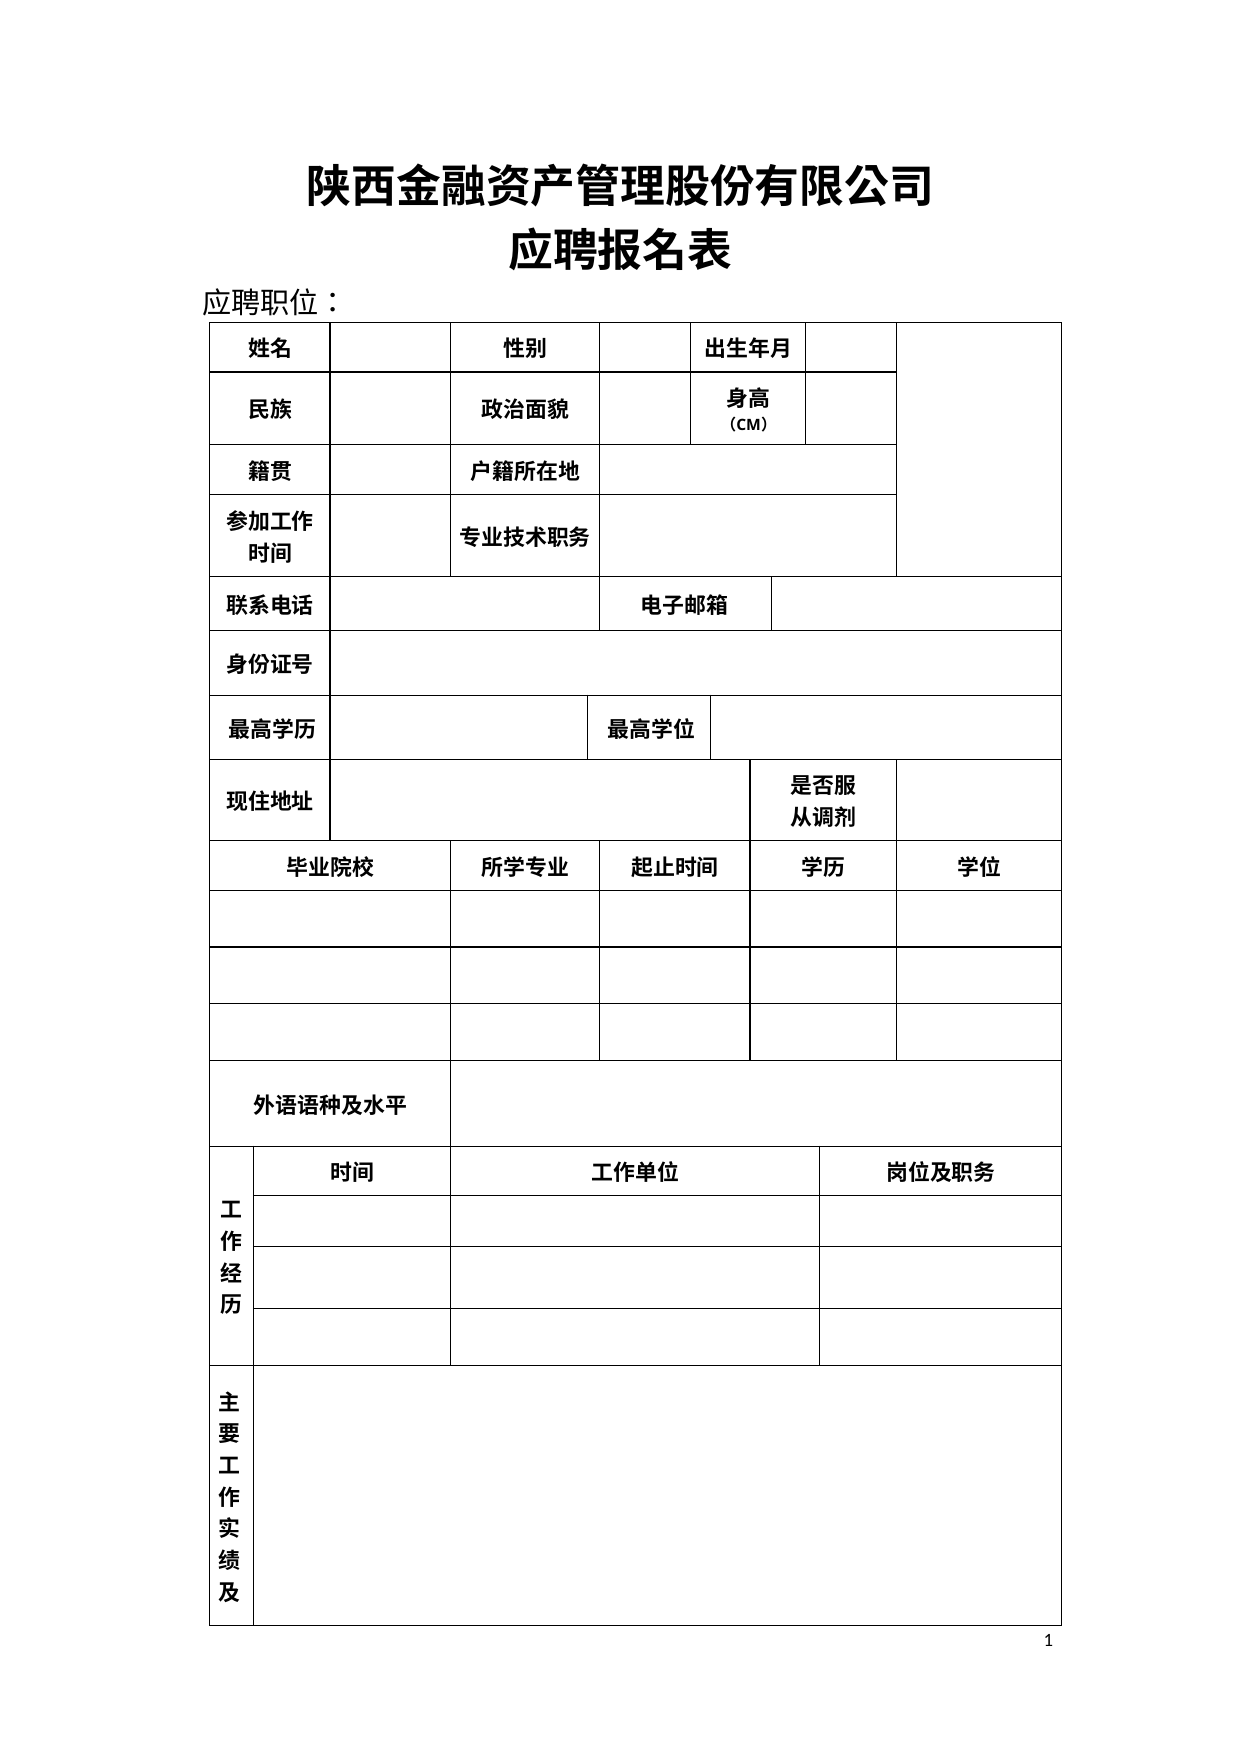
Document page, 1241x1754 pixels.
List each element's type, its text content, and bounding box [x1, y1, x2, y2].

table_cell [331, 373, 450, 443]
text 陕西金融资产管理股份有限公司 [187, 150, 1053, 215]
table_cell [751, 948, 896, 1003]
table_cell 所学专业 [451, 841, 599, 889]
table_cell 时间 [254, 1147, 450, 1195]
table_cell [331, 577, 599, 630]
table_cell [600, 373, 690, 443]
table_cell 主要工作实绩及荣誉 [210, 1366, 253, 1625]
table_header [331, 323, 450, 371]
table_cell [254, 1309, 450, 1365]
table_cell [600, 445, 896, 494]
table_cell 工作单位 [451, 1147, 819, 1195]
table_cell 专业技术职务 [451, 495, 599, 576]
table_cell [254, 1366, 1061, 1625]
table_cell 身高（CM） [691, 373, 805, 443]
table_cell 最高学位 [588, 696, 710, 759]
table_cell 籍贯 [210, 445, 329, 494]
table_cell 学历 [751, 841, 896, 889]
table_cell [331, 696, 587, 759]
table_cell [751, 891, 896, 946]
table_cell [711, 696, 1061, 759]
table_cell [897, 948, 1061, 1003]
table_cell 学位 [897, 841, 1061, 889]
table_cell 民族 [210, 373, 329, 443]
table_cell 毕业院校 [210, 841, 450, 889]
table_cell [331, 445, 450, 494]
table_header 性别 [451, 323, 599, 371]
table_cell [210, 1004, 450, 1060]
table_cell [600, 948, 749, 1003]
table_cell [820, 1309, 1061, 1365]
table_header 出生年月 [691, 323, 805, 371]
table_cell [210, 891, 450, 946]
table_cell [600, 1004, 749, 1060]
table_cell 起止时间 [600, 841, 749, 889]
table_header [600, 323, 690, 371]
table_cell 岗位及职务 [820, 1147, 1061, 1195]
table_cell [772, 577, 1061, 630]
table_cell 户籍所在地 [451, 445, 599, 494]
table_cell [254, 1196, 450, 1246]
table_cell 最高学历 [210, 696, 329, 759]
table_cell 是否服 从调剂 [751, 760, 896, 840]
table_cell [897, 760, 1061, 840]
table_cell [254, 1247, 450, 1308]
text 应聘职位： [187, 280, 1053, 322]
table_cell [451, 1196, 819, 1246]
table_cell [210, 948, 450, 1003]
table_cell 身份证号 [210, 631, 329, 694]
table_cell [331, 631, 1061, 694]
table_cell [806, 373, 896, 443]
table_cell [451, 891, 599, 946]
table_cell [820, 1247, 1061, 1308]
table_cell 电子邮箱 [600, 577, 771, 630]
text 应聘报名表 [187, 215, 1053, 280]
table_cell [820, 1196, 1061, 1246]
table_header [897, 323, 1061, 576]
table_cell [600, 891, 749, 946]
table_cell [897, 891, 1061, 946]
table_cell [451, 948, 599, 1003]
table_cell [331, 495, 450, 576]
table_cell 联系电话 [210, 577, 329, 630]
table_cell [451, 1004, 599, 1060]
table_cell 参加工作时间 [210, 495, 329, 576]
table_cell [451, 1061, 1061, 1146]
table_header [806, 323, 896, 371]
table_cell 外语语种及水平 [210, 1061, 450, 1146]
table_cell [751, 1004, 896, 1060]
table_cell [451, 1309, 819, 1365]
table_cell [331, 760, 749, 840]
table_cell 工 作 经 历 [210, 1147, 253, 1365]
table_cell 政治面貌 [451, 373, 599, 443]
table_cell [600, 495, 896, 576]
table_cell [451, 1247, 819, 1308]
table_cell 现住地址 [210, 760, 329, 840]
table_cell [897, 1004, 1061, 1060]
table_header 姓名 [210, 323, 329, 371]
